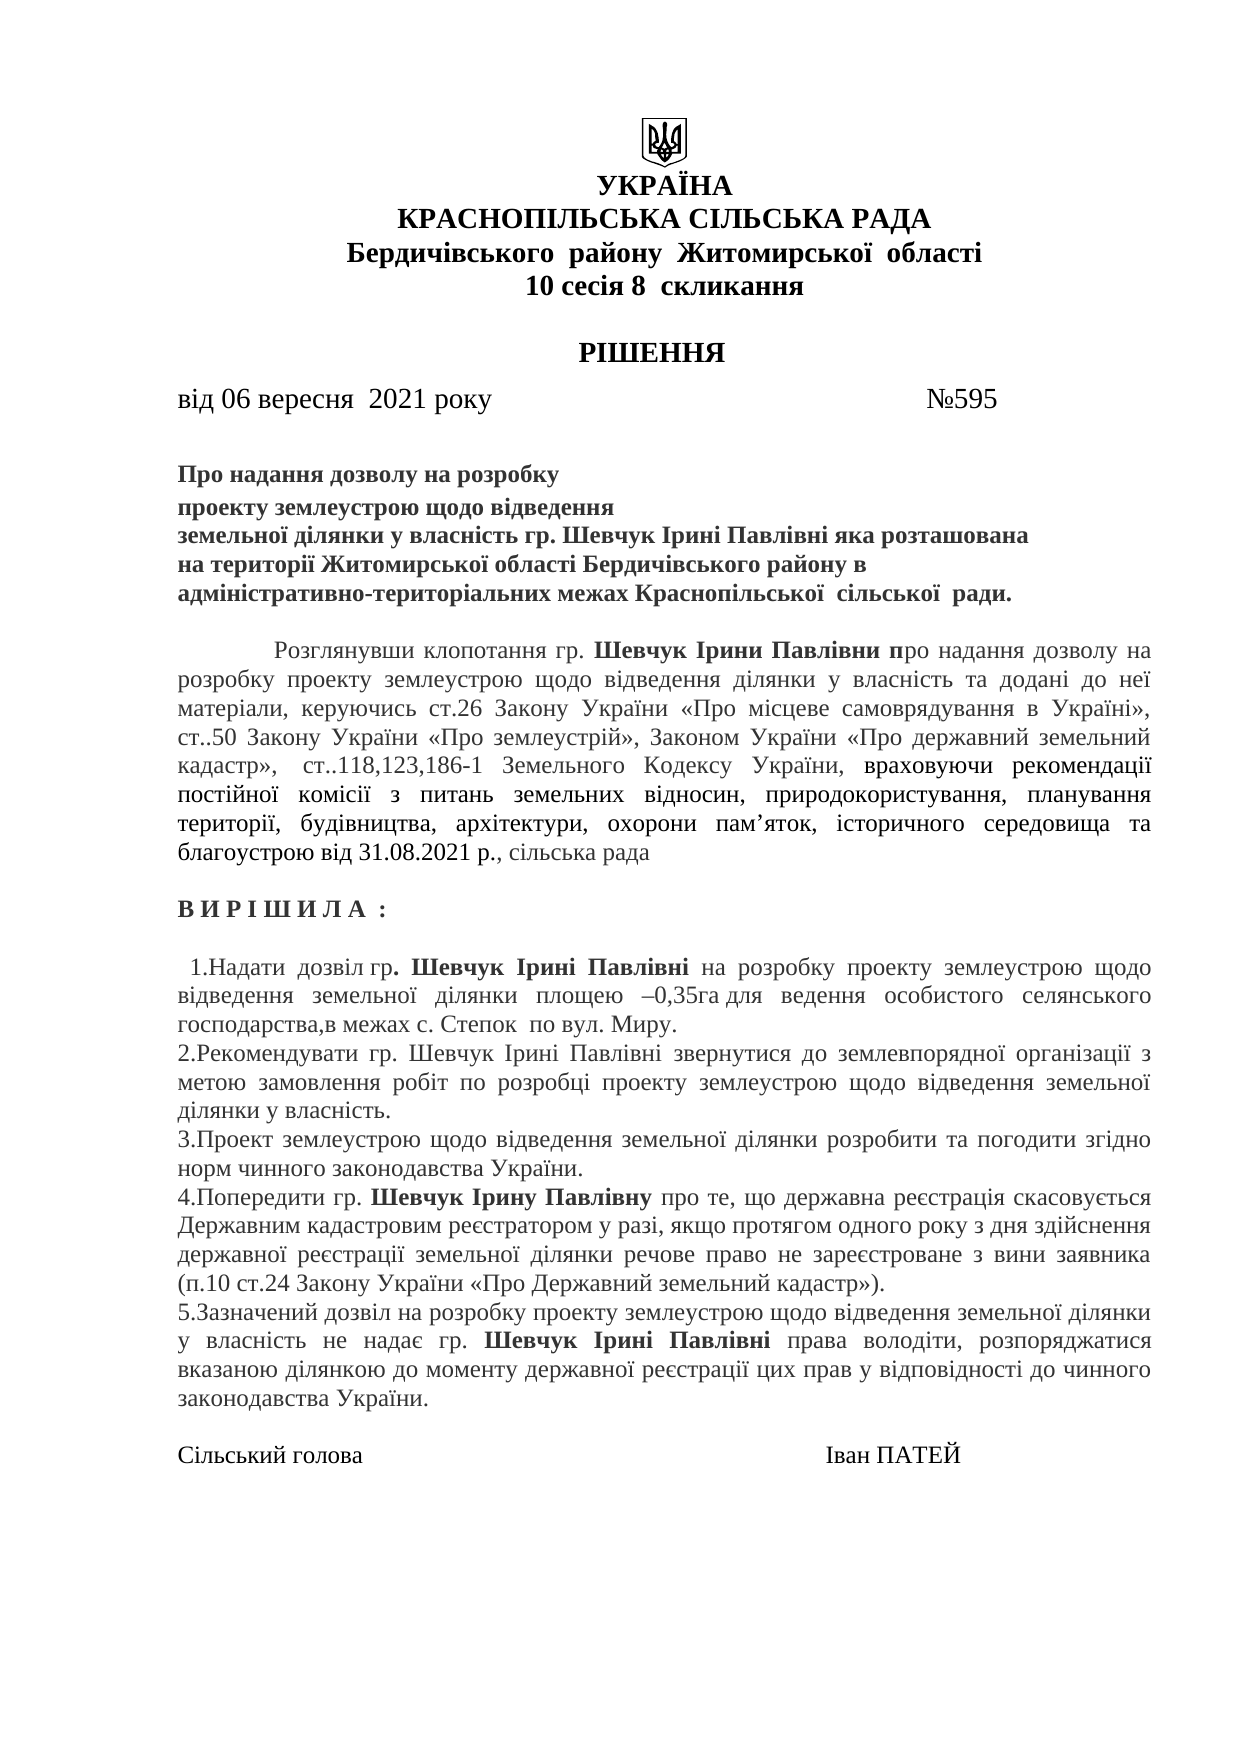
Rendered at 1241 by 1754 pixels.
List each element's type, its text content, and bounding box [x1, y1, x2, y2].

text проекту землеустрою щодо відведення [177, 492, 1040, 520]
text земельної ділянки у власність гр. Шевчук Ірині Павлівні яка розташована на території Житомирської області Бердичівського району в адміністративно-територіальних межах Краснопільської сільської ради. [177, 520, 1040, 607]
text 3.Проект землеустрою щодо відведення земельної ділянки розробити та погодити згідно норм чинного законодавства України. [177, 1124, 1152, 1182]
text Про надання дозволу на розробку [177, 459, 1152, 487]
text 10 сесія 8 скликання [177, 268, 1152, 302]
text Розглянувши клопотання гр. Шевчук Ірини Павлівни про надання дозволу на розробку проекту землеустрою щодо відведення ділянки у власність та додані до неї матеріали, керуючись ст.26 Закону України «Про місцеве самоврядування в Україні», ст..50 Закону України «Про землеустрій», Законом України «Про державний земельний кадастр», ст..118,123,186-1 Земельного Кодексу України, враховуючи рекомендації постійної комісії з питань земельних відносин, природокористування, планування території, будівництва, архітектури, охорони пам’яток, історичного середовища та благоустрою від 31.08.2021 р., сільська рада [177, 635, 1152, 865]
text РІШЕННЯ [177, 336, 1152, 369]
text 2.Рекомендувати гр. Шевчук Ірині Павлівні звернутися до землевпорядної організації з метою замовлення робіт по розробці проекту землеустрою щодо відведення земельної ділянки у власність. [177, 1038, 1152, 1124]
text Бердичівського району Житомирської області [177, 235, 1152, 268]
text УКРАЇНА [177, 168, 1152, 201]
text від 06 вересня 2021 року №595 [177, 382, 1152, 415]
text КРАСНОПІЛЬСЬКА СІЛЬСЬКА РАДА [177, 201, 1152, 235]
text В И Р І Ш И Л А : [177, 894, 1152, 923]
text 4.Попередити гр. Шевчук Ірину Павлівну про те, що державна реєстрація скасовується Державним кадастровим реєстратором у разі, якщо протягом одного року з дня здійснення державної реєстрації земельної ділянки речове право не зареєстроване з вини заявника (п.10 ст.24 Закону України «Про Державний земельний кадастр»). [177, 1182, 1152, 1297]
text 1.Надати дозвіл гр. Шевчук Ірині Павлівні на розробку проекту землеустрою щодо відведення земельної ділянки площею –0,35га для ведення особистого селянського господарства,в межах с. Степок по вул. Миру. [177, 952, 1152, 1038]
text 5.Зазначений дозвіл на розробку проекту землеустрою щодо відведення земельної ділянки у власність не надає гр. Шевчук Ірині Павлівні права володіти, розпоряджатися вказаною ділянкою до моменту державної реєстрації цих прав у відповідності до чинного законодавства України. [177, 1297, 1152, 1412]
text Сільський голова Іван ПАТЕЙ [177, 1440, 1152, 1469]
